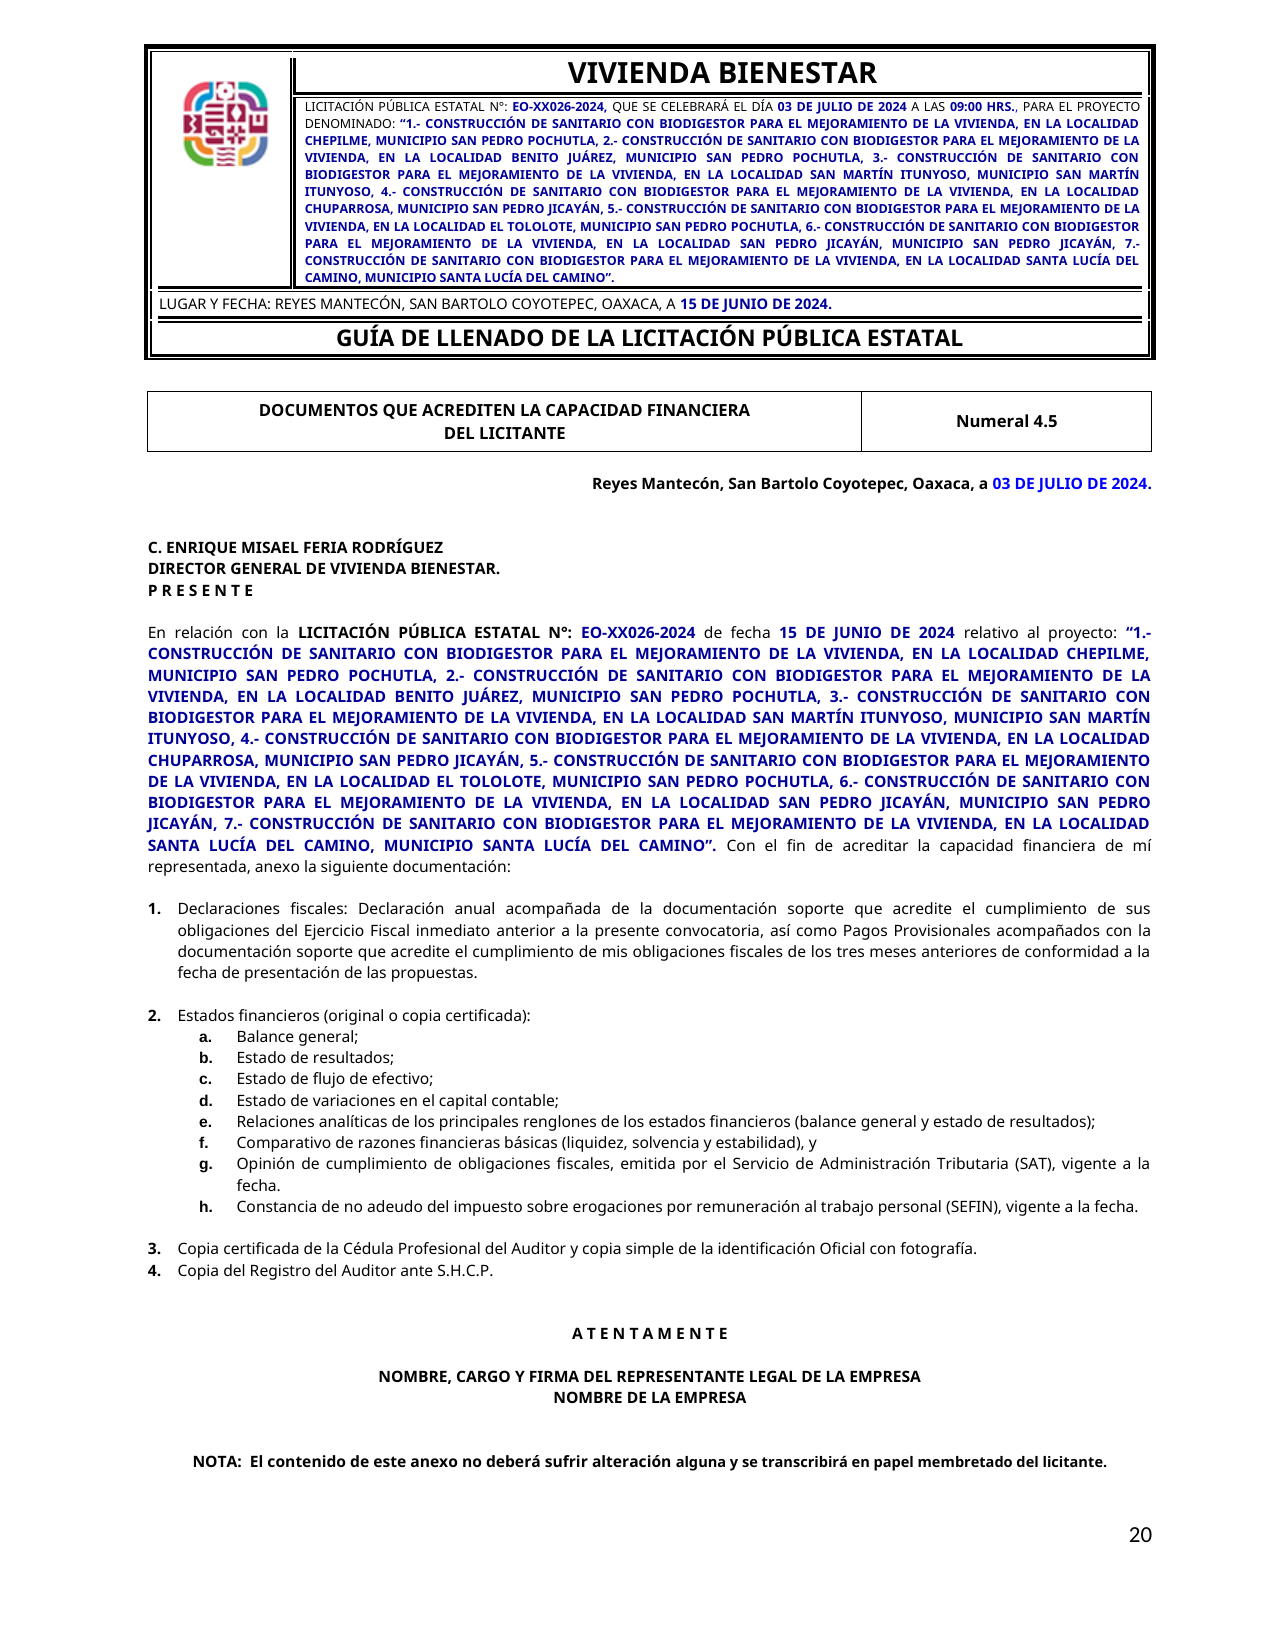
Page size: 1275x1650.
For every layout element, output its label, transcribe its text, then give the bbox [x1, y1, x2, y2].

list Constancia de no adeudo del impuesto sobre erogaciones por remuneración al trabajo personal (SEFIN), vigente a la fecha. [199, 1196, 1152, 1217]
list Copia del Registro del Auditor ante S.H.C.P. [148, 1259, 1152, 1281]
table_header Numeral 4.5 [862, 392, 1151, 451]
text A T E N T A M E N T E [148, 1323, 1152, 1344]
text En relación con la LICITACIÓN PÚBLICA ESTATAL N°: EO-XX026-2024 de fecha 15 DE JUNIO DE 2024 relativo al proyecto: “1.- CONSTRUCCIÓN DE SANITARIO CON BIODIGESTOR PARA EL MEJORAMIENTO DE LA VIVIENDA, EN LA LOCALIDAD CHEPILME, MUNICIPIO SAN PEDRO POCHUTLA, 2.- CONSTRUCCIÓN DE SANITARIO CON BIODIGESTOR PARA EL MEJORAMIENTO DE LA VIVIENDA, EN LA LOCALIDAD BENITO JUÁREZ, MUNICIPIO SAN PEDRO POCHUTLA, 3.- CONSTRUCCIÓN DE SANITARIO CON BIODIGESTOR PARA EL MEJORAMIENTO DE LA VIVIENDA, EN LA LOCALIDAD SAN MARTÍN ITUNYOSO, MUNICIPIO SAN MARTÍN ITUNYOSO, 4.- CONSTRUCCIÓN DE SANITARIO CON BIODIGESTOR PARA EL MEJORAMIENTO DE LA VIVIENDA, EN LA LOCALIDAD CHUPARROSA, MUNICIPIO SAN PEDRO JICAYÁN, 5.- CONSTRUCCIÓN DE SANITARIO CON BIODIGESTOR PARA EL MEJORAMIENTO DE LA VIVIENDA, EN LA LOCALIDAD EL TOLOLOTE, MUNICIPIO SAN PEDRO POCHUTLA, 6.- CONSTRUCCIÓN DE SANITARIO CON BIODIGESTOR PARA EL MEJORAMIENTO DE LA VIVIENDA, EN LA LOCALIDAD SAN PEDRO JICAYÁN, MUNICIPIO SAN PEDRO JICAYÁN, 7.- CONSTRUCCIÓN DE SANITARIO CON BIODIGESTOR PARA EL MEJORAMIENTO DE LA VIVIENDA, EN LA LOCALIDAD SANTA LUCÍA DEL CAMINO, MUNICIPIO SANTA LUCÍA DEL CAMINO”. Con el fin de acreditar la capacidad financiera de mí representada, anexo la siguiente documentación: [148, 622, 1152, 877]
list Balance general; [199, 1026, 1152, 1047]
text Reyes Mantecón, San Bartolo Coyotepec, Oaxaca, a 03 DE JULIO DE 2024. [0, 473, 1152, 494]
list Estado de flujo de efectivo; [199, 1068, 1152, 1089]
text NOMBRE DE LA EMPRESA [148, 1387, 1152, 1408]
list Declaraciones fiscales: Declaración anual acompañada de la documentación soporte que acredite el cumplimiento de sus obligaciones del Ejercicio Fiscal inmediato anterior a la presente convocatoria, así como Pagos Provisionales acompañados con la documentación soporte que acredite el cumplimiento de mis obligaciones fiscales de los tres meses anteriores de conformidad a la fecha de presentación de las propuestas. [148, 898, 1152, 983]
text C. ENRIQUE MISAEL FERIA RODRÍGUEZ [148, 537, 1152, 558]
table_header DOCUMENTOS QUE ACREDITEN LA CAPACIDAD FINANCIERA DEL LICITANTE [148, 392, 861, 451]
list Relaciones analíticas de los principales renglones de los estados financieros (balance general y estado de resultados); [199, 1111, 1152, 1132]
list Estados financieros (original o copia certificada): [148, 1004, 1152, 1026]
text DIRECTOR GENERAL DE VIVIENDA BIENESTAR. [148, 558, 1152, 579]
list Comparativo de razones financieras básicas (liquidez, solvencia y estabilidad), y [199, 1132, 1152, 1153]
list Estado de resultados; [199, 1047, 1152, 1068]
list Copia certificada de la Cédula Profesional del Auditor y copia simple de la identificación Oficial con fotografía. [148, 1238, 1152, 1259]
text NOMBRE, CARGO Y FIRMA DEL REPRESENTANTE LEGAL DE LA EMPRESA [148, 1366, 1152, 1387]
picture [172, 73, 279, 172]
list Opinión de cumplimiento de obligaciones fiscales, emitida por el Servicio de Administración Tributaria (SAT), vigente a la fecha. [199, 1153, 1152, 1196]
text NOTA: El contenido de este anexo no deberá sufrir alteración alguna y se transcribirá en papel membretado del licitante. [148, 1451, 1152, 1472]
text P R E S E N T E [148, 579, 1152, 601]
list Estado de variaciones en el capital contable; [199, 1089, 1152, 1111]
